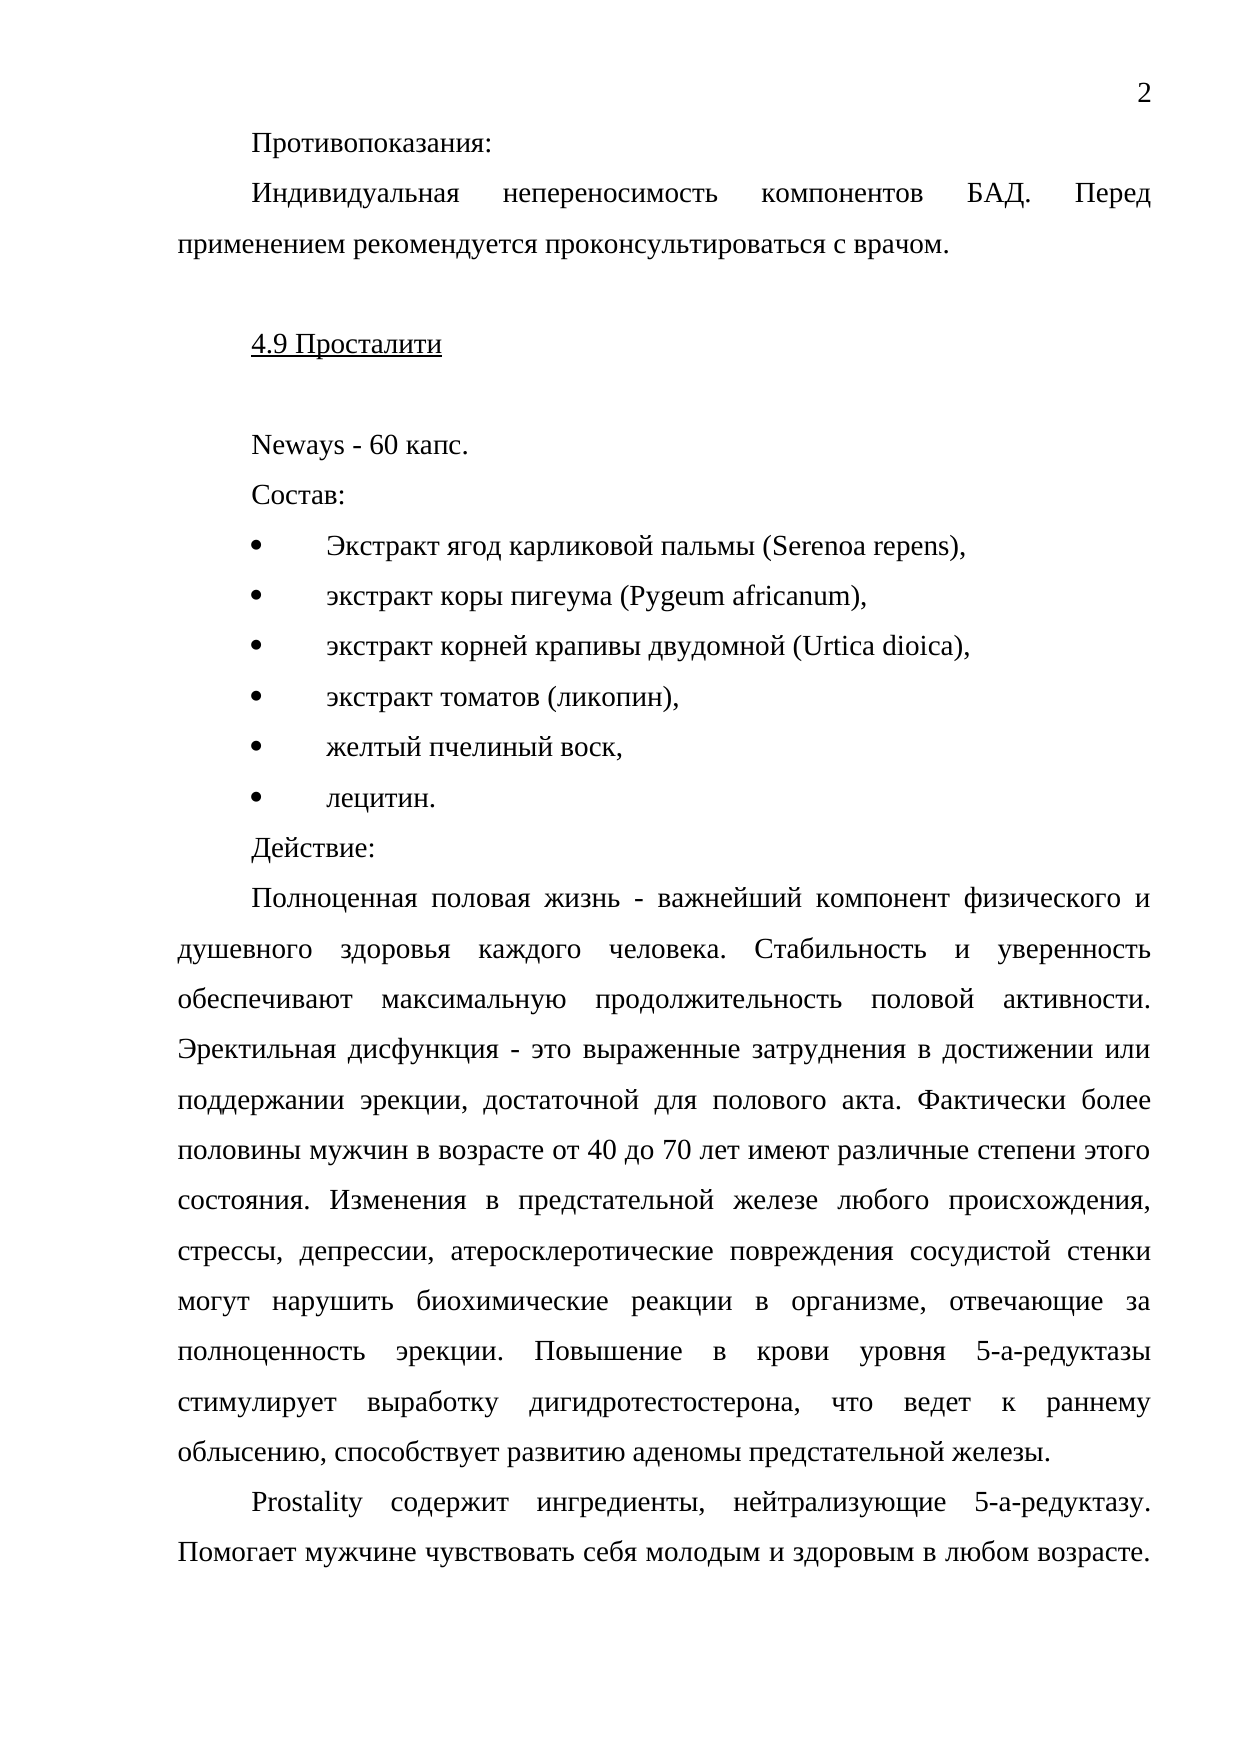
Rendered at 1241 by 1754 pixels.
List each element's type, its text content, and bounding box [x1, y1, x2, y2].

subtitle 4.9 Просталити [177, 326, 1152, 360]
list экстракт коры пигеума (Pygeum africanum), [177, 578, 1152, 612]
list Экстракт ягод карликовой пальмы (Serenoa repens), [177, 528, 1152, 561]
list желтый пчелиный воск, [177, 729, 1152, 763]
text Действие: [177, 830, 1152, 864]
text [177, 1484, 1152, 1568]
list экстракт томатов (ликопин), [177, 679, 1152, 713]
text Состав: [177, 477, 1152, 511]
text Противопоказания: [177, 125, 1152, 159]
text Neways - 60 капс. [177, 427, 1152, 461]
text Полноценная половая жизнь - важнейший компонент физического и душевного здоровья каждого человека. Стабильность и уверенность обеспечивают максимальную продолжительность половой активности. Эректильная дисфункция - это выраженные затруднения в достижении или поддержании эрекции, достаточной для полового акта. Фактически более половины мужчин в возрасте от 40 до 70 лет имеют различные степени этого состояния. Изменения в предстательной железе любого происхождения, стрессы, депрессии, атеросклеротические повреждения сосудистой стенки могут нарушить биохимические реакции в организме, отвечающие за полноценность эрекции. Повышение в крови уровня 5-а-редуктазы стимулирует выработку дигидротестостерона, что ведет к раннему облысению, способствует развитию аденомы предстательной железы. [177, 881, 1152, 1467]
list лецитин. [177, 780, 1152, 813]
text Индивидуальная непереносимость компонентов БАД. Перед применением рекомендуется проконсультироваться с врачом. [177, 176, 1152, 259]
list экстракт корней крапивы двудомной (Urtica dioica), [177, 628, 1152, 662]
